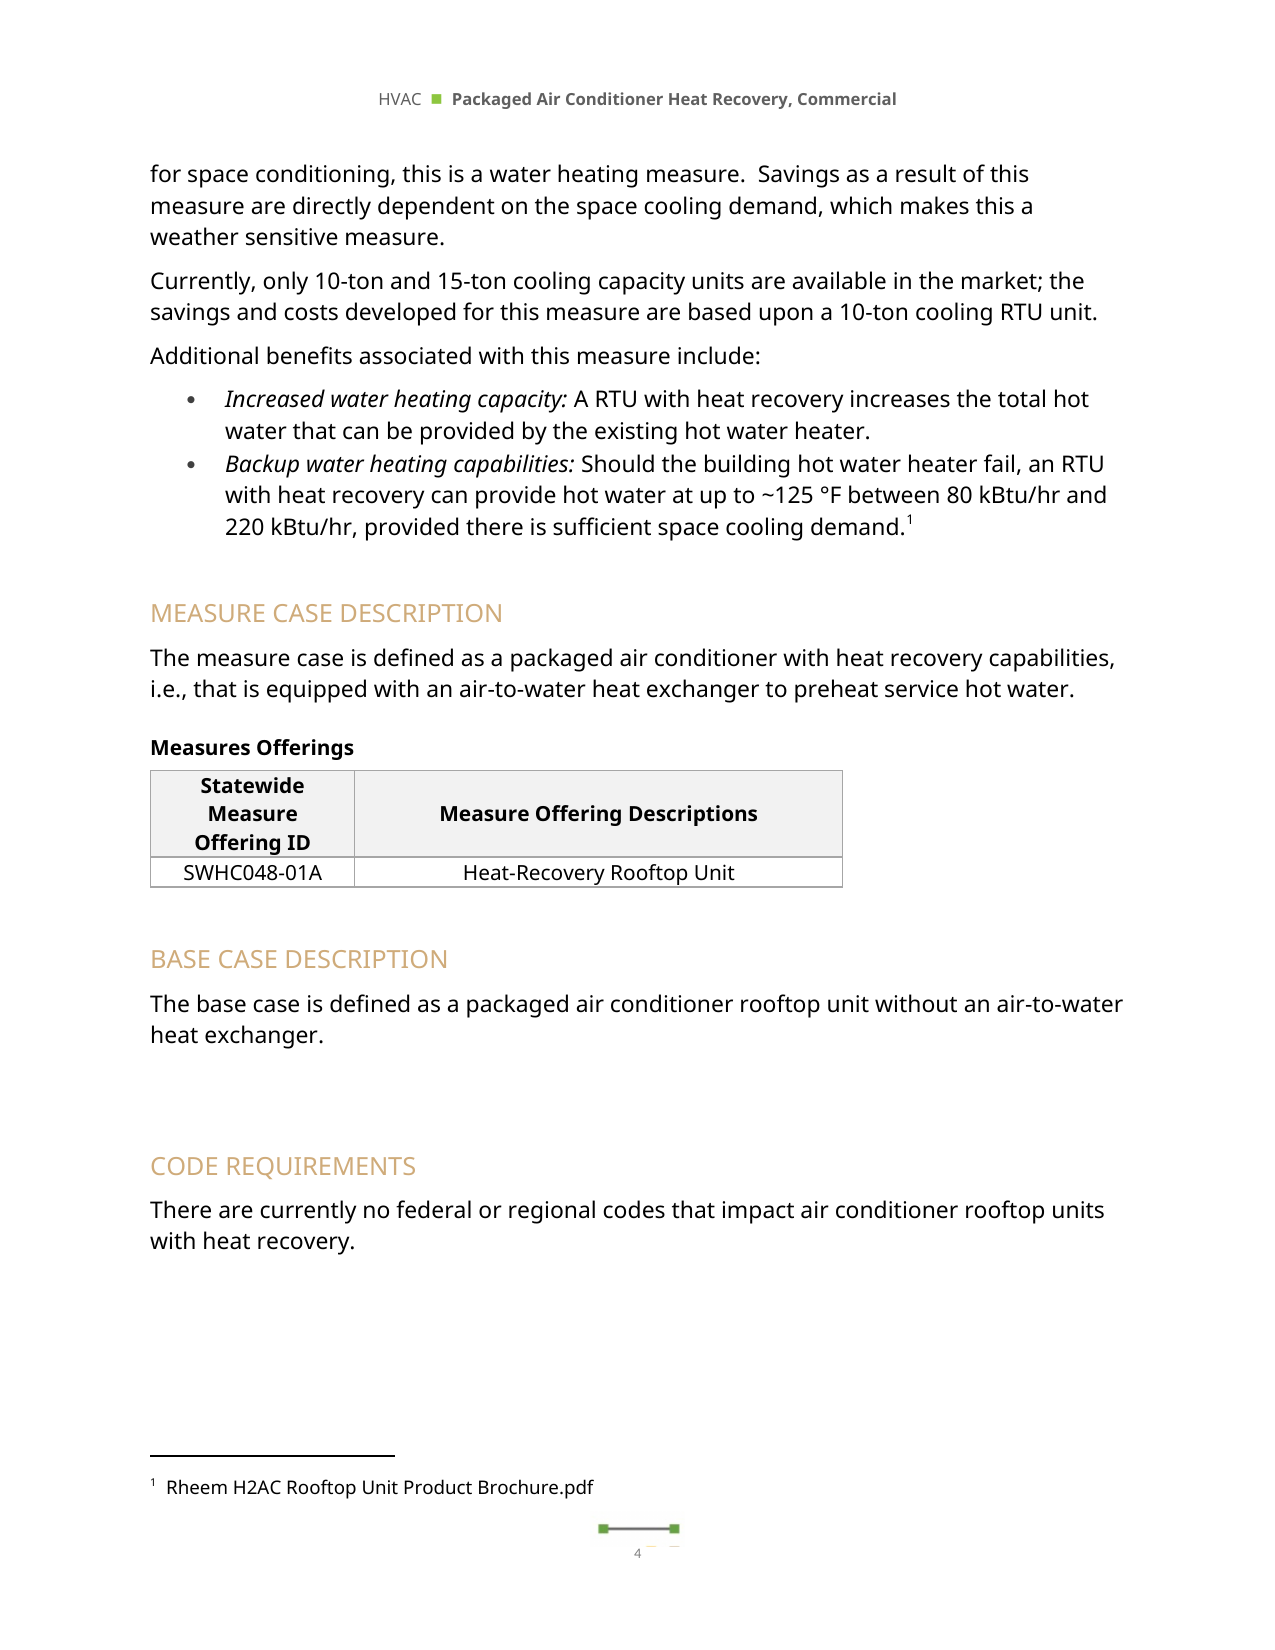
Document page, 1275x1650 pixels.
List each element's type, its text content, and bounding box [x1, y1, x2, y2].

text There are currently no federal or regional codes that impact air conditioner rooftop units with heat recovery. [150, 1194, 1125, 1256]
text Measures Offerings [150, 733, 1125, 762]
table_cell Heat-Recovery Rooftop Unit [355, 858, 842, 886]
subtitle Measure Case Description [150, 598, 1125, 629]
picture [589, 1512, 684, 1547]
subtitle Code Requirements [150, 1150, 1125, 1181]
text The base case is defined as a packaged air conditioner rooftop unit without an air-to-water heat exchanger. [150, 987, 1125, 1050]
text Currently, only 10-ton and 15-ton cooling capacity units are available in the market; the savings and costs developed for this measure are based upon a 10-ton cooling RTU unit. [150, 264, 1125, 327]
text Backup water heating capabilities: Should the building hot water heater fail, an RTU with heat recovery can provide hot water at up to ~125 °F between 80 kBtu/hr and 220 kBtu/hr, provided there is sufficient space cooling demand. [187, 448, 1125, 542]
subtitle Base Case Description [150, 944, 1125, 975]
table_header Measure Offering Descriptions [355, 771, 842, 856]
table_cell SWHC048-01A [151, 858, 354, 886]
text Increased water heating capacity: A RTU with heat recovery increases the total hot water that can be provided by the existing hot water heater. [187, 383, 1125, 446]
text The measure case is defined as a packaged air conditioner with heat recovery capabilities, i.e., that is equipped with an air-to-water heat exchanger to preheat service hot water. [150, 642, 1125, 704]
table_header Statewide Measure Offering ID [151, 771, 354, 856]
text Additional benefits associated with this measure include: [150, 339, 1125, 371]
